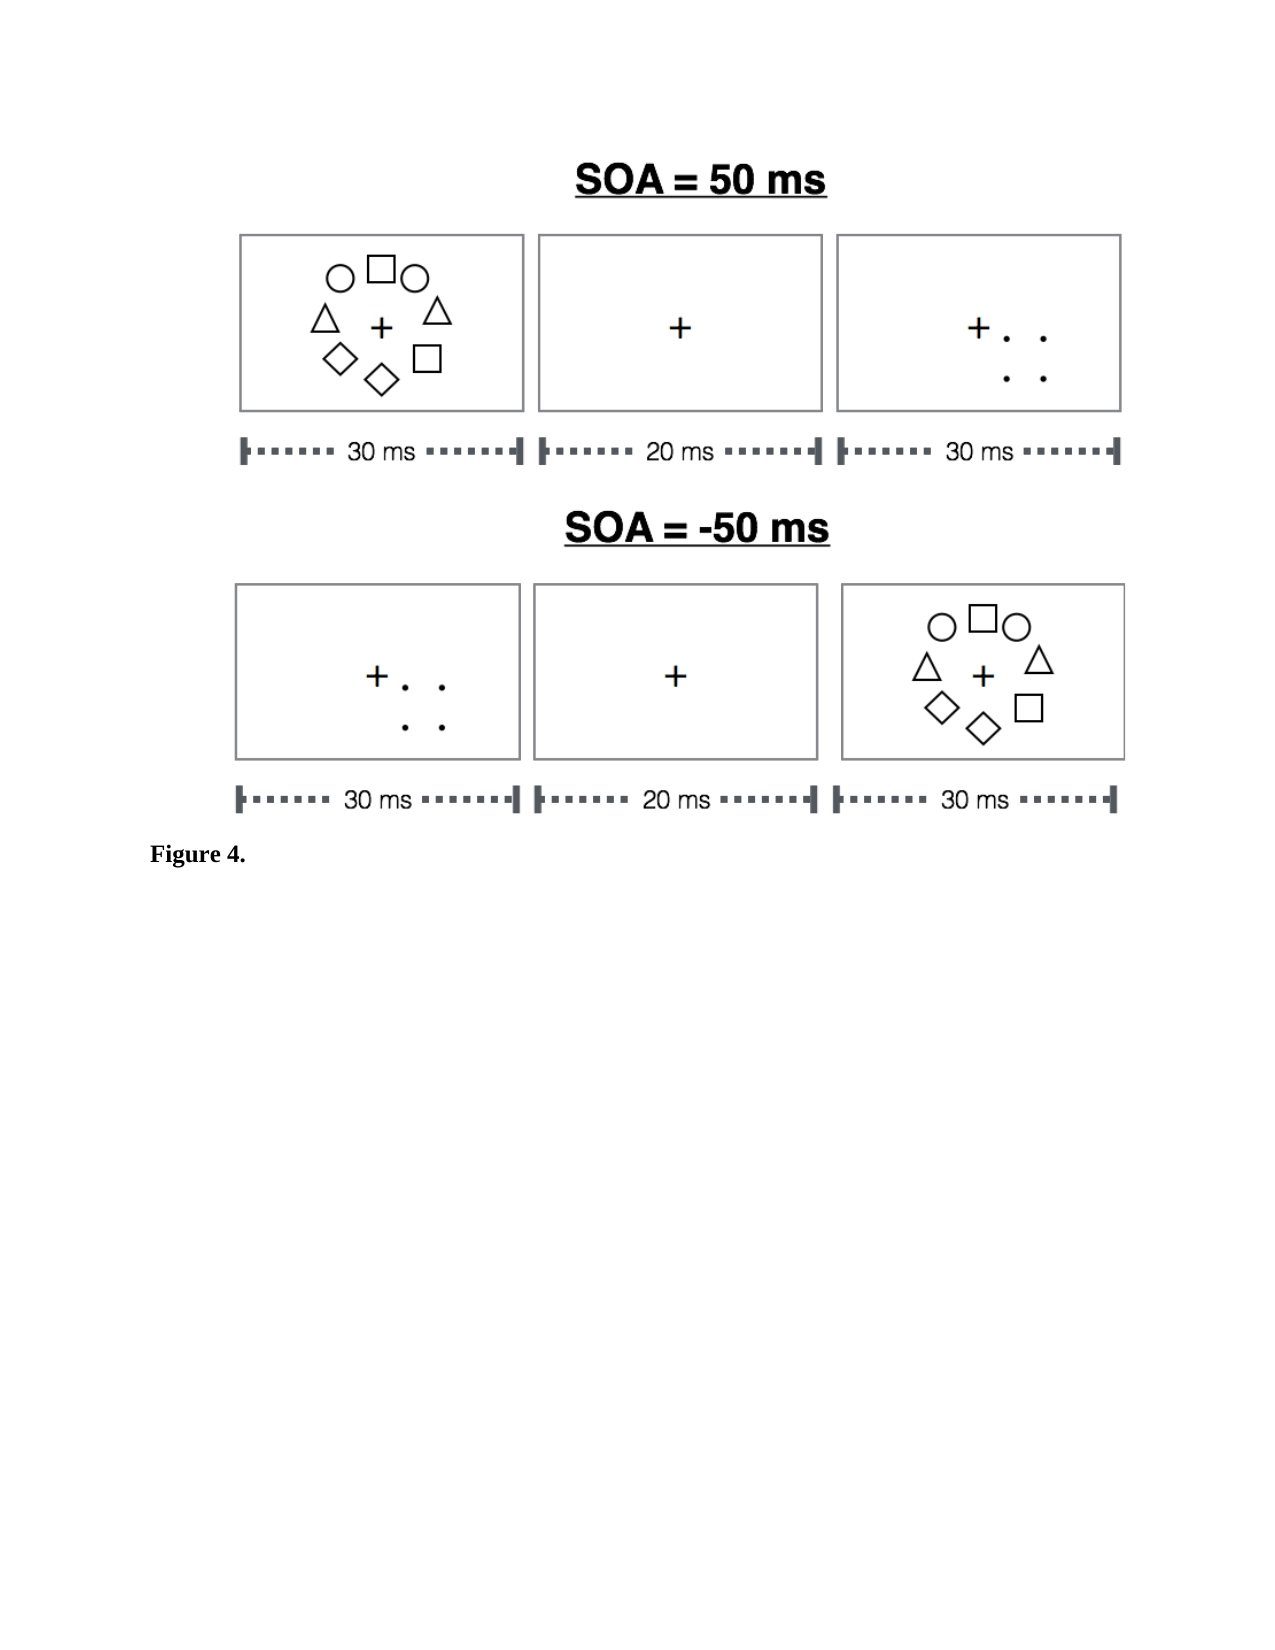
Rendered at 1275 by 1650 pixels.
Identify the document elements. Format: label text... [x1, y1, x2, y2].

picture [150, 150, 1125, 819]
text Figure 4. [150, 839, 1125, 868]
